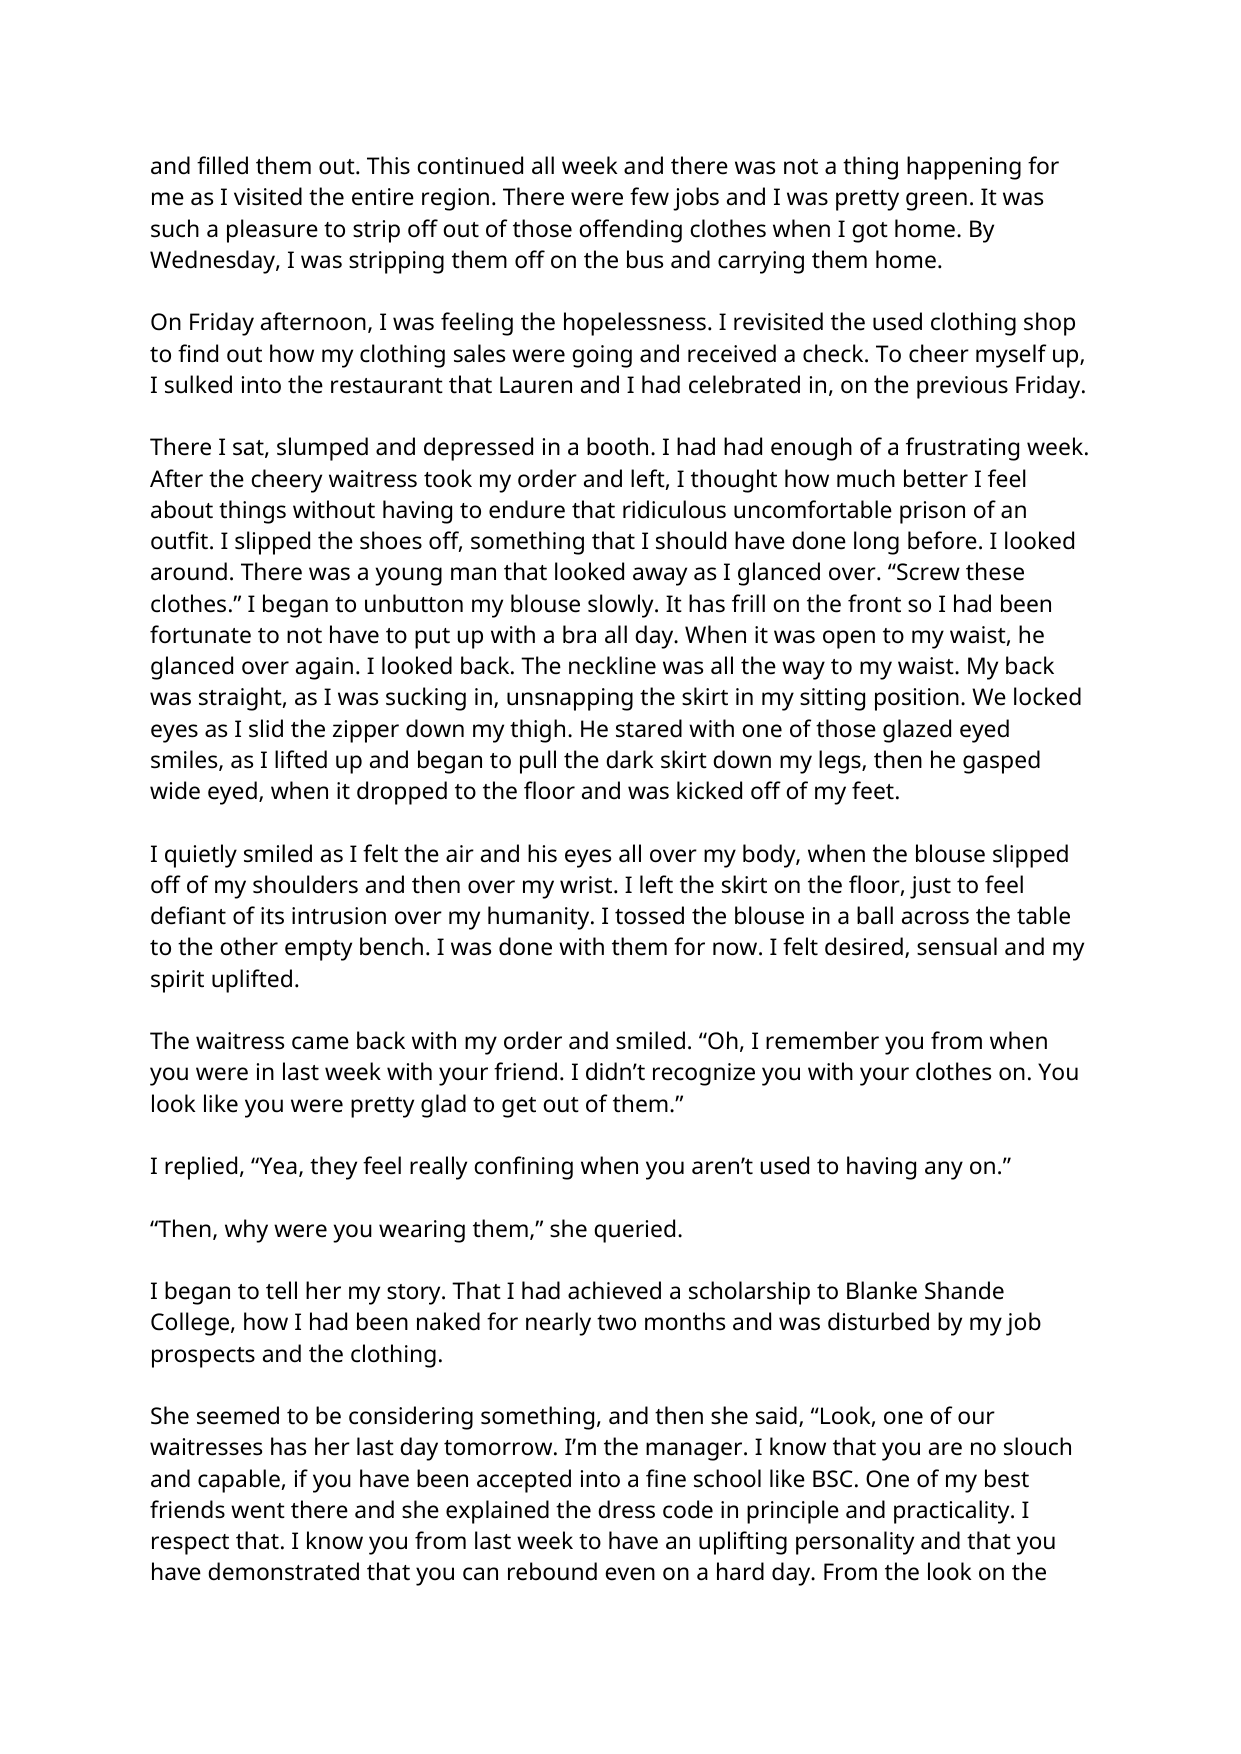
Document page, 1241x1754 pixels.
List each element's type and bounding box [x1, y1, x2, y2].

text [150, 431, 1090, 1587]
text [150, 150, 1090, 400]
